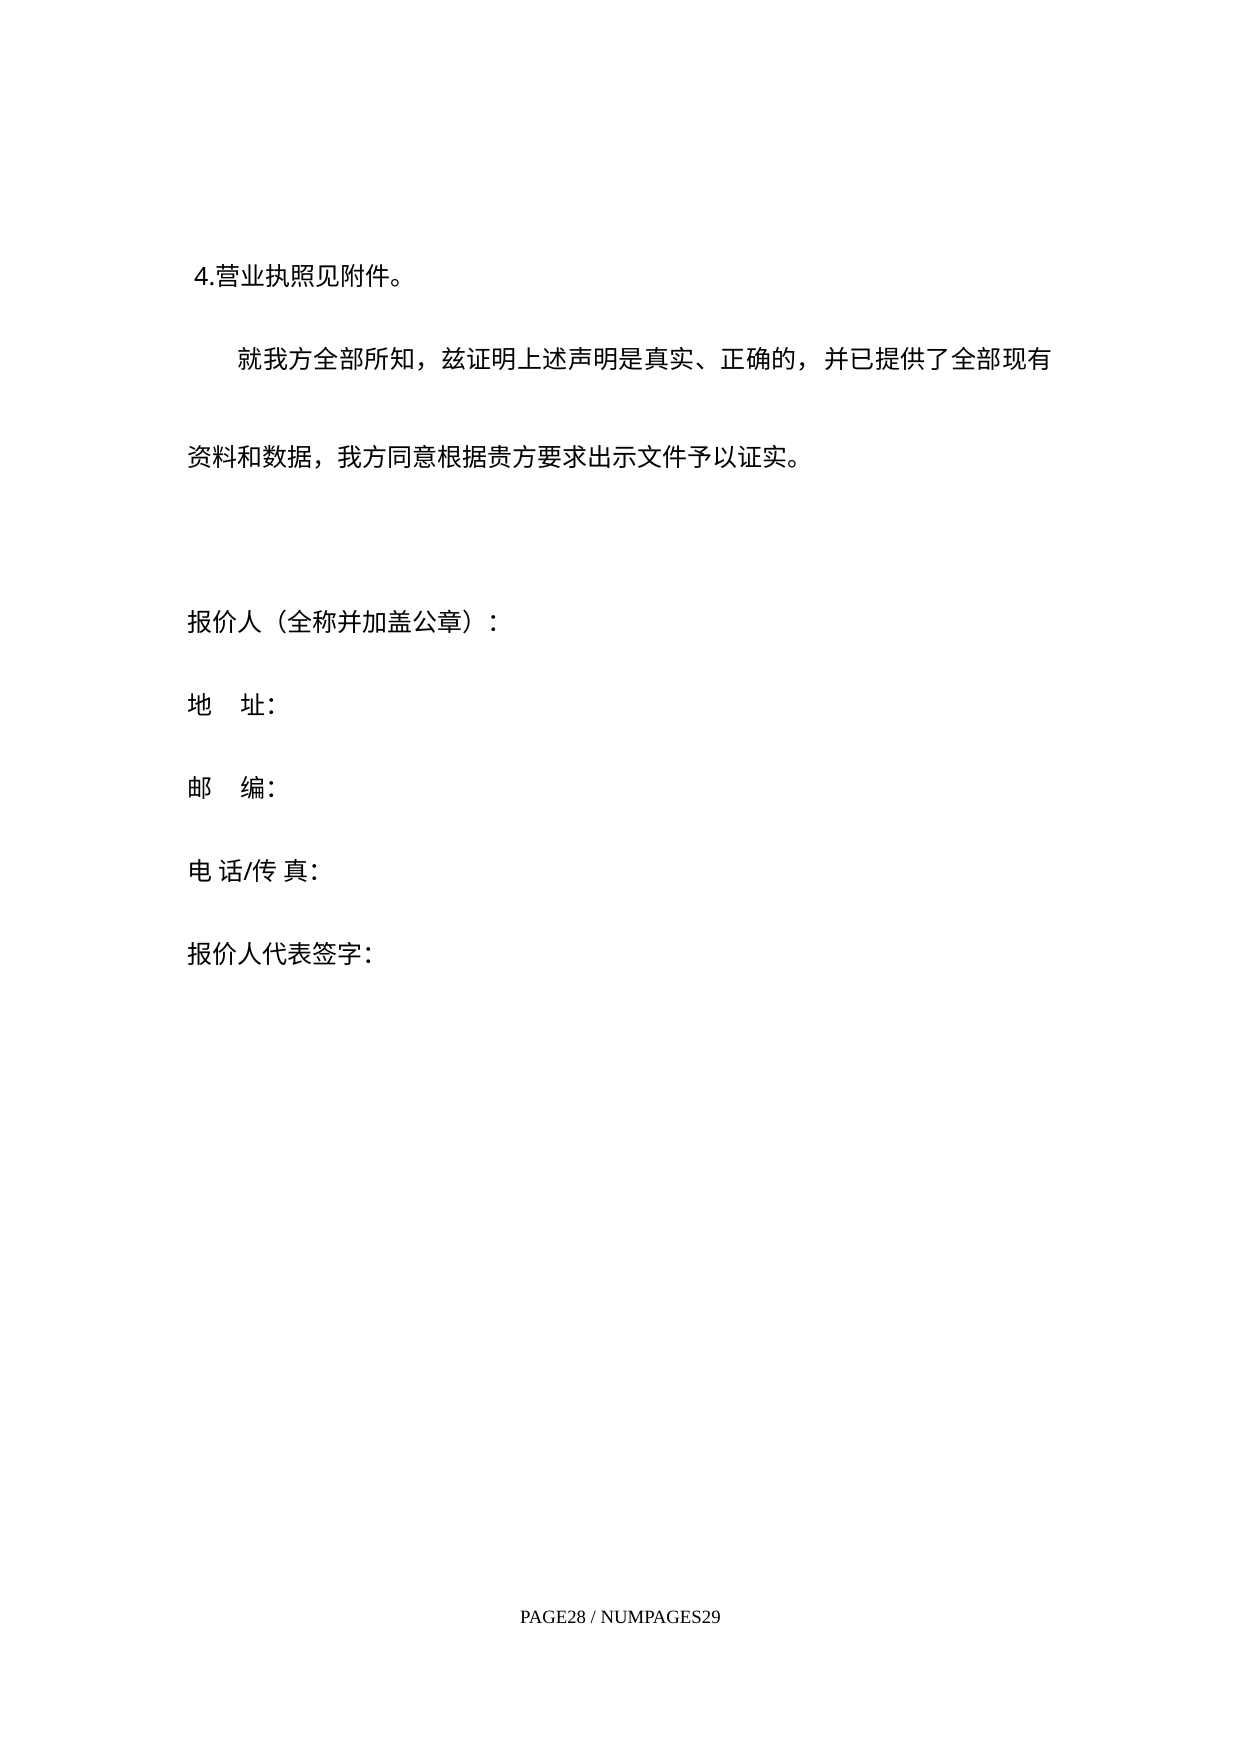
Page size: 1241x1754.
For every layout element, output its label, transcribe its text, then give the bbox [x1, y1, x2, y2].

text 报价人代表签字： [187, 920, 1053, 985]
text 地 址： [187, 671, 1053, 736]
text 就我方全部所知，兹证明上述声明是真实、正确的，并已提供了全部现有资料和数据，我方同意根据贵方要求出示文件予以证实。 [187, 325, 1053, 488]
text 电 话/传 真： [187, 837, 1053, 902]
text 邮 编： [187, 754, 1053, 819]
text 报价人（全称并加盖公章）： [187, 588, 1053, 653]
text 4.营业执照见附件。 [187, 242, 1053, 307]
